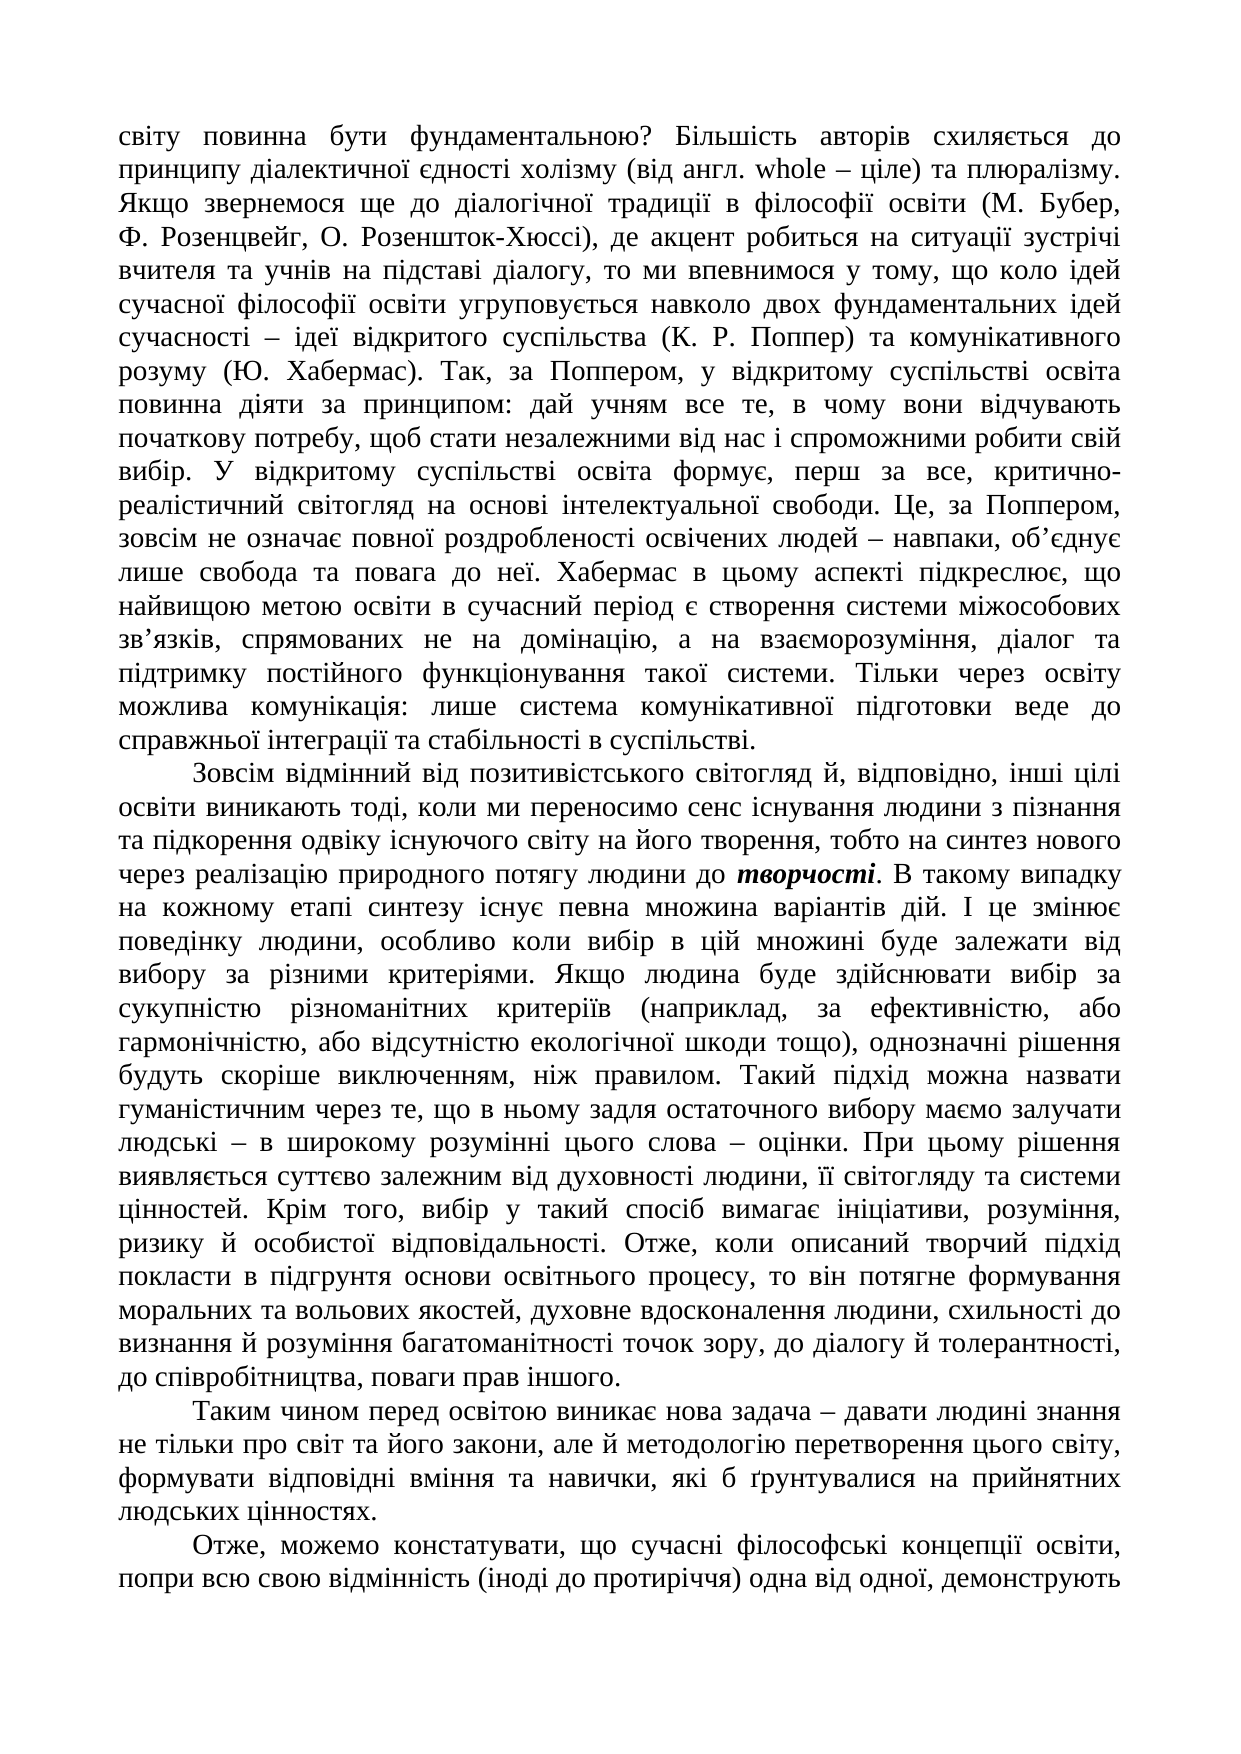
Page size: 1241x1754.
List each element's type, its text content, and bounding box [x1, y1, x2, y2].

text Таким чином перед освітою виникає нова задача – давати людині знання не тільки про світ та його закони, але й методологію перетворення цього світу, формувати відповідні вміння та навички, які б ґрунтувалися на прийнятних людських цінностях. [118, 1393, 1122, 1527]
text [118, 118, 1122, 755]
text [118, 1527, 1122, 1594]
text Зовсім відмінний від позитивістського світогляд й, відповідно, інші цілі освіти виникають тоді, коли ми переносимо сенс існування людини з пізнання та підкорення одвіку існуючого світу на його творення, тобто на синтез нового через реалізацію природного потягу людини до творчості. В такому випадку на кожному етапі синтезу існує певна множина варіантів дій. І це змінює поведінку людини, особливо коли вибір в цій множині буде залежати від вибору за різними критеріями. Якщо людина буде здійснювати вибір за сукупністю різноманітних критеріїв (наприклад, за ефективністю, або гармонічністю, або відсутністю екологічної шкоди тощо), однозначні рішення будуть скоріше виключенням, ніж правилом. Такий підхід можна назвати гуманістичним через те, що в ньому задля остаточного вибору маємо залучати людські – в широкому розумінні цього слова – оцінки. При цьому рішення виявляється суттєво залежним від духовності людини, її світогляду та системи цінностей. Крім того, вибір у такий спосіб вимагає ініціативи, розуміння, ризику й особистої відповідальності. Отже, коли описаний творчий підхід покласти в підгрунтя основи освітнього процесу, то він потягне формування моральних та вольових якостей, духовне вдосконалення людини, схильності до визнання й розуміння багатоманітності точок зору, до діалогу й толерантності, до співробітництва, поваги прав іншого. [118, 755, 1122, 1393]
